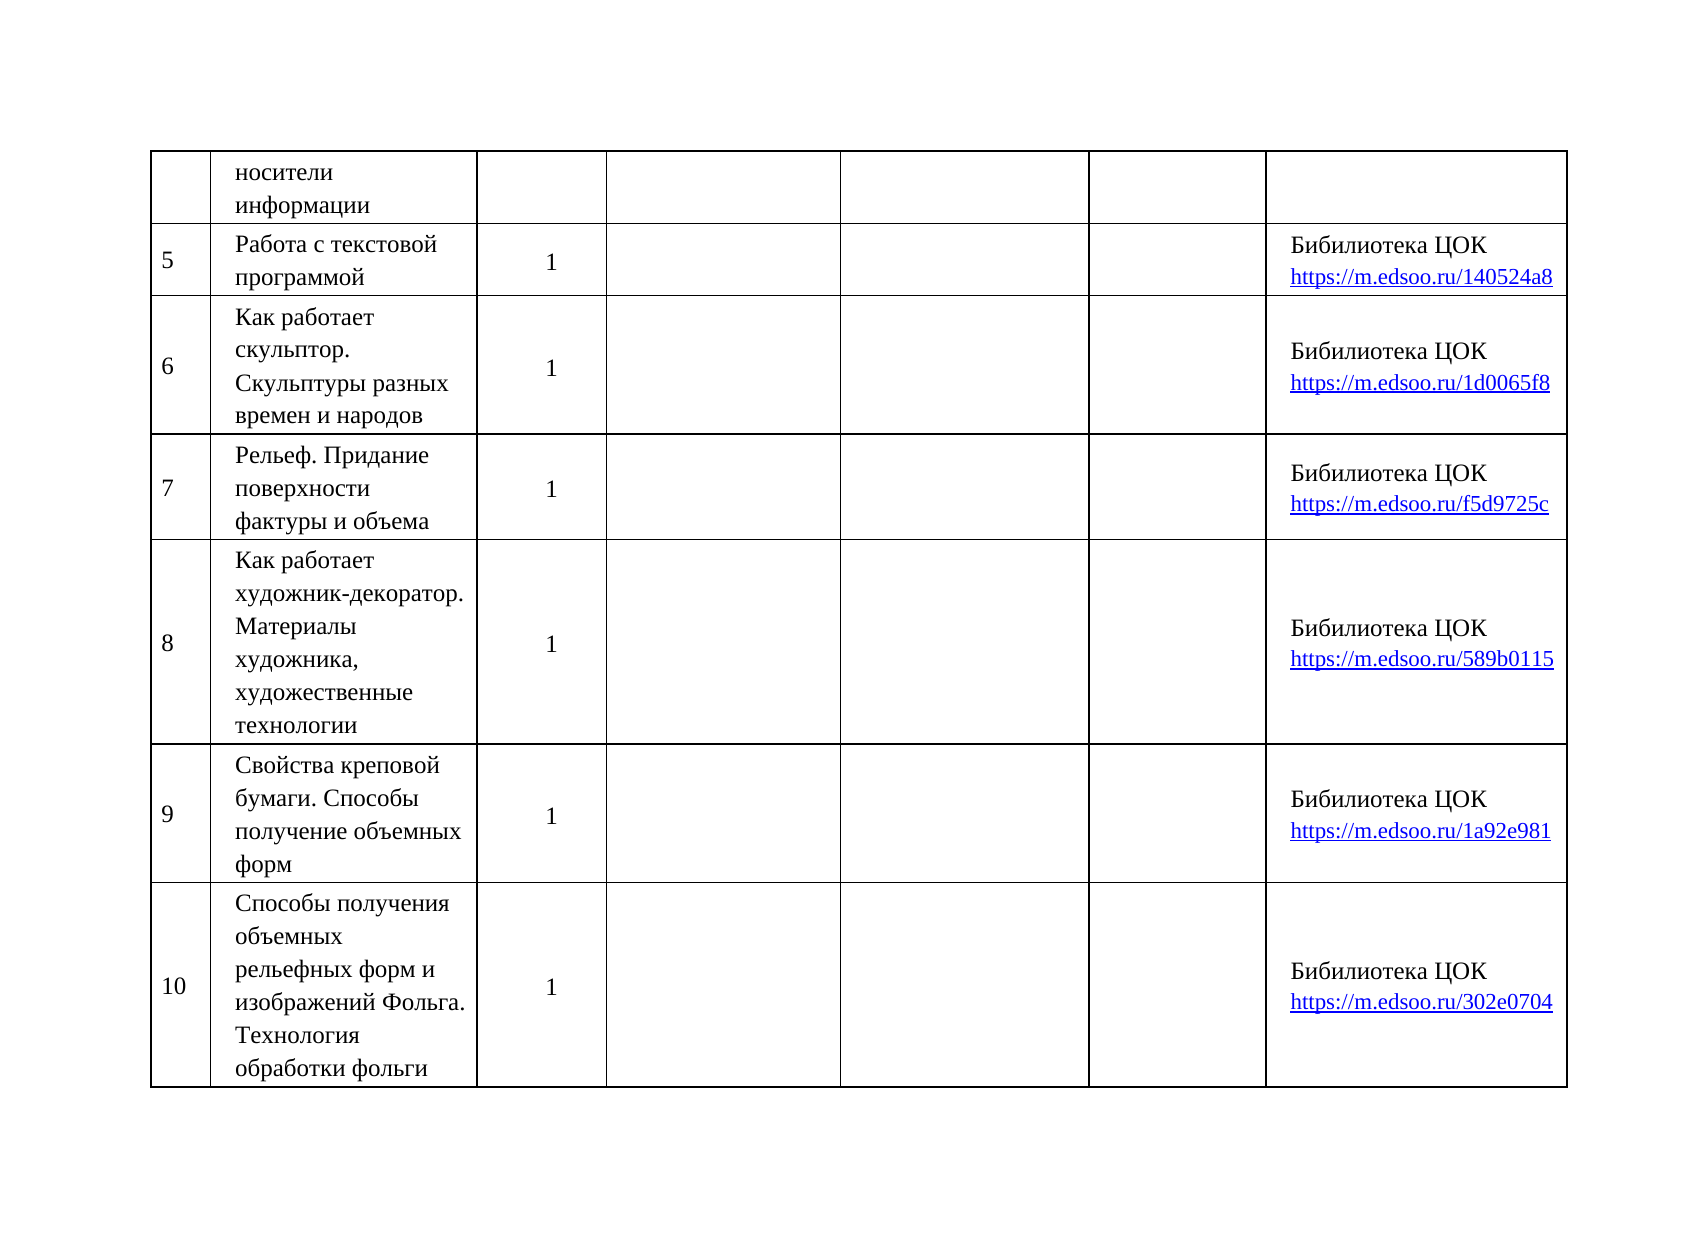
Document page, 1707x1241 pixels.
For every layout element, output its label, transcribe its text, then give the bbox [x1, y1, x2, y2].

table_cell Бибилиотека ЦОК https://m.edsoo.ru/1d0065f8 [1267, 296, 1566, 433]
table_cell [841, 540, 1088, 743]
table_cell 1 [478, 435, 606, 539]
table_cell 8 [152, 540, 210, 743]
table_cell [607, 296, 840, 433]
table_cell 6 [152, 296, 210, 433]
table_cell [841, 745, 1088, 882]
table_cell 1 [478, 224, 606, 295]
table_cell [1090, 152, 1265, 222]
table_cell 1 [478, 745, 606, 882]
table_cell [607, 152, 840, 222]
table_cell 1 [478, 152, 606, 222]
table_cell Как работает скульптор. Скульптуры разных времен и народов [211, 296, 476, 433]
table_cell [211, 152, 476, 222]
table_cell 1 [478, 540, 606, 743]
table_cell [1090, 435, 1265, 539]
table_cell [841, 152, 1088, 222]
table_cell [607, 540, 840, 743]
table_cell [607, 224, 840, 295]
table_cell 1 [478, 883, 606, 1086]
table_cell [1090, 296, 1265, 433]
table_cell 9 [152, 745, 210, 882]
table_cell Бибилиотека ЦОК https://m.edsoo.ru/589b0115 [1267, 540, 1566, 743]
table_cell [607, 435, 840, 539]
table_cell 7 [152, 435, 210, 539]
table_cell [841, 296, 1088, 433]
table_cell [607, 883, 840, 1086]
table_cell Как работает художник-декоратор. Материалы художника, художественные технологии [211, 540, 476, 743]
table_cell Бибилиотека ЦОК https://m.edsoo.ru/1a92e981 [1267, 745, 1566, 882]
table_cell Бибилиотека ЦОК https://m.edsoo.ru/140524a8 [1267, 224, 1566, 295]
table_cell [841, 883, 1088, 1086]
table_cell [1090, 883, 1265, 1086]
table_cell Бибилиотека ЦОК https://m.edsoo.ru/302e0704 [1267, 883, 1566, 1086]
table_cell 4 [152, 152, 210, 222]
table_cell [1090, 224, 1265, 295]
table_cell Рельеф. Придание поверхности фактуры и объема [211, 435, 476, 539]
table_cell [1267, 152, 1566, 222]
table_cell Способы получения объемных рельефных форм и изображений Фольга. Технология обработки фольги [211, 883, 476, 1086]
table_cell Свойства креповой бумаги. Способы получение объемных форм [211, 745, 476, 882]
table_cell [1090, 745, 1265, 882]
table_cell [841, 435, 1088, 539]
table_cell 5 [152, 224, 210, 295]
table_cell [841, 224, 1088, 295]
table_cell [1090, 540, 1265, 743]
table_cell Бибилиотека ЦОК https://m.edsoo.ru/f5d9725c [1267, 435, 1566, 539]
table_cell 1 [478, 296, 606, 433]
table_cell Работа с текстовой программой [211, 224, 476, 295]
table_cell 10 [152, 883, 210, 1086]
table_cell [607, 745, 840, 882]
